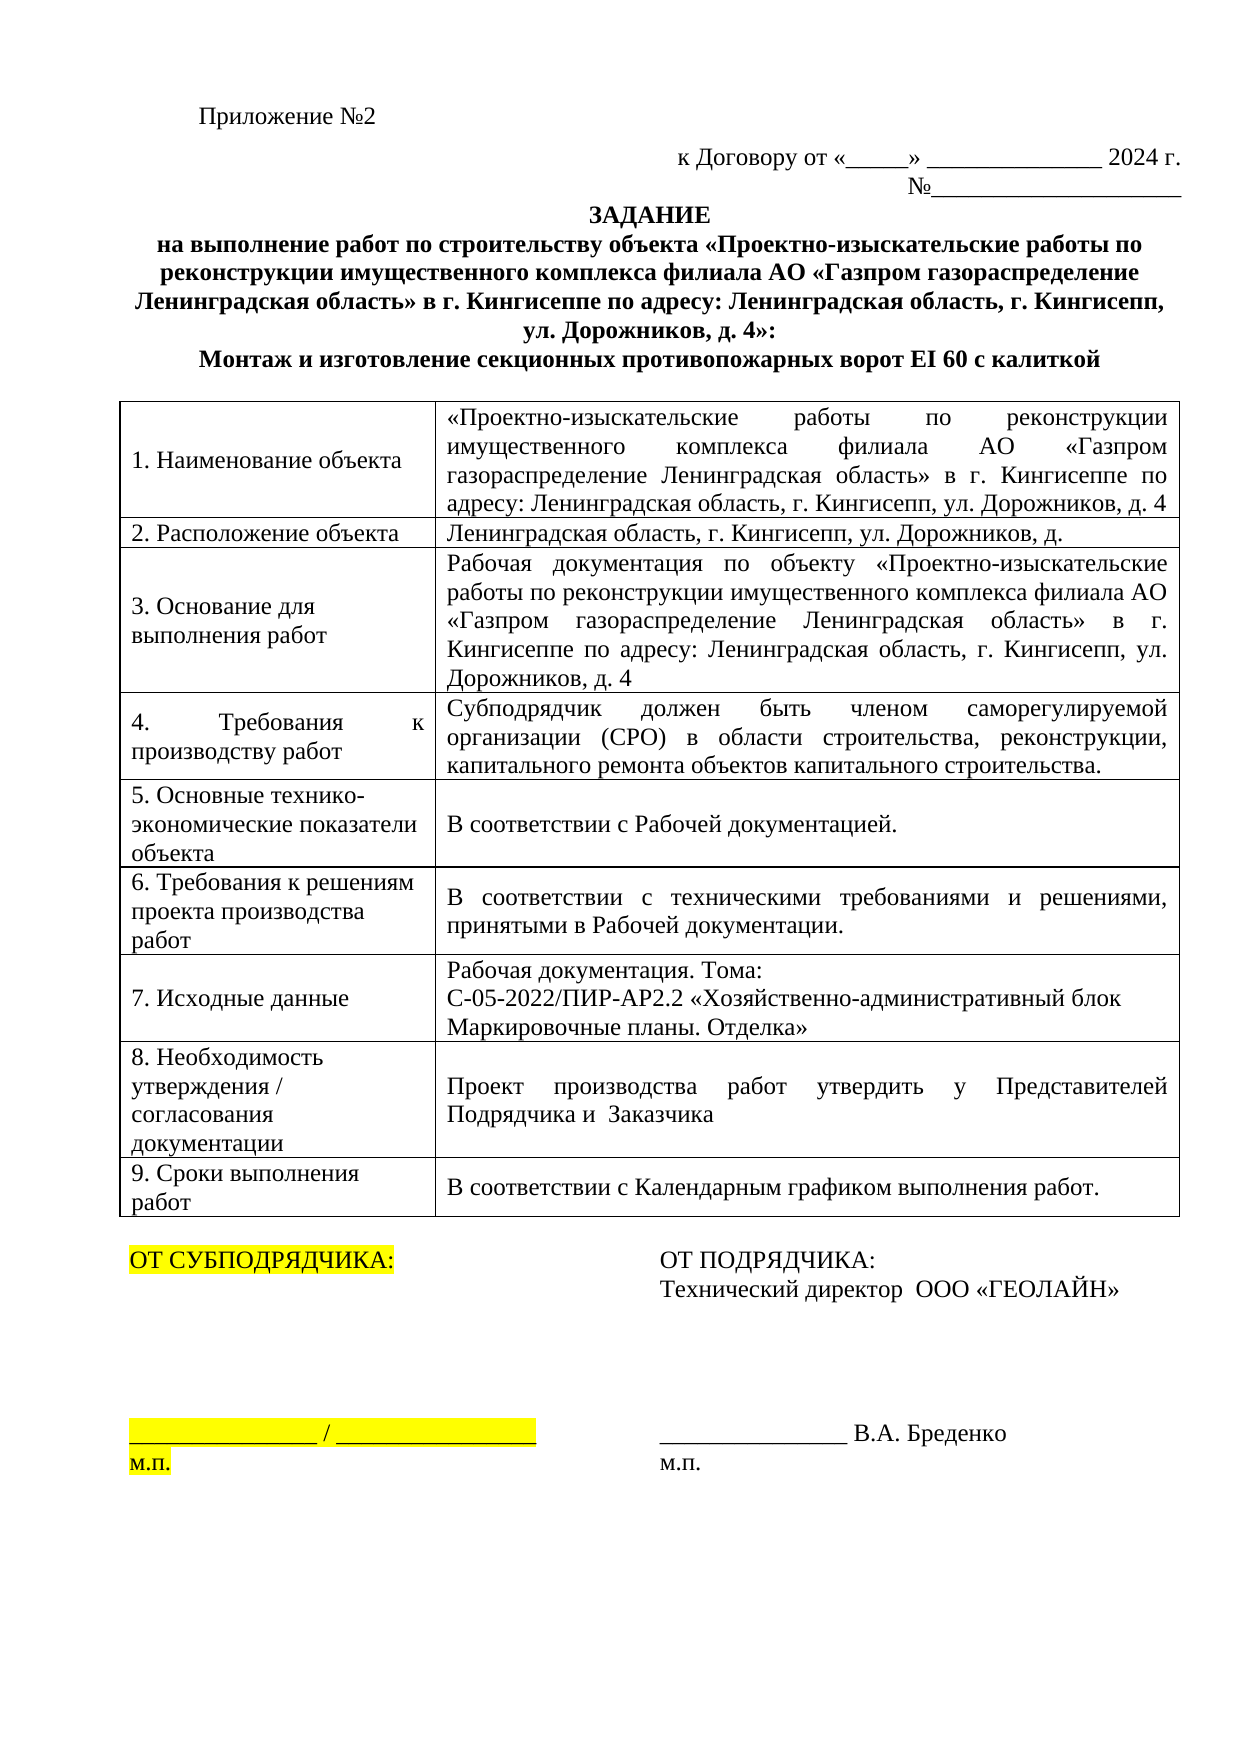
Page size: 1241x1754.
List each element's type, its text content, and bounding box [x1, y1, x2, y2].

table_cell 2. Расположение объекта [121, 518, 435, 547]
table_cell 9. Сроки выполнения работ [121, 1158, 435, 1216]
text к Договору от «_____» ______________ 2024 г. [118, 142, 1181, 171]
subtitle Приложение №2 [118, 101, 1181, 130]
table_header ОТ СУБПОДРЯДЧИКА: _______________ / ________________ м.п. [118, 1245, 648, 1528]
table_cell В соответствии с техническими требованиями и решениями, принятыми в Рабочей документации. [436, 868, 1179, 954]
table_cell Рабочая документация. Тома: С-05-2022/ПИР-АР2.2 «Хозяйственно-административный блок Маркировочные планы. Отделка» [436, 955, 1179, 1041]
text на выполнение работ по строительству объекта «Проектно-изыскательские работы по реконструкции имущественного комплекса филиала АО «Газпром газораспределение Ленинградская область» в г. Кингисеппе по адресу: Ленинградская область, г. Кингисепп, ул. Дорожников, д. 4»: [118, 229, 1181, 344]
table_cell 3. Основание для выполнения работ [121, 548, 435, 692]
text №____________________ [118, 171, 1181, 200]
text Монтаж и изготовление секционных противопожарных ворот EI 60 с калиткой [118, 344, 1181, 372]
table_cell Проект производства работ утвердить у Представителей Подрядчика и Заказчика [436, 1042, 1179, 1157]
table_cell 6. Требования к решениям проекта производства работ [121, 868, 435, 954]
table_cell Рабочая документация по объекту «Проектно-изыскательские работы по реконструкции имущественного комплекса филиала АО «Газпром газораспределение Ленинградская область» в г. Кингисеппе по адресу: Ленинградская область, г. Кингисепп, ул. Дорожников, д. 4 [436, 548, 1179, 692]
table_header 1. Наименование объекта [121, 402, 435, 517]
table_cell Субподрядчик должен быть членом саморегулируемой организации (СРО) в области строительства, реконструкции, капитального ремонта объектов капитального строительства. [436, 693, 1179, 779]
table_cell 8. Необходимость утверждения / согласования документации [121, 1042, 435, 1157]
text ЗАДАНИЕ [118, 200, 1181, 229]
table_header «Проектно-изыскательские работы по реконструкции имущественного комплекса филиала АО «Газпром газораспределение Ленинградская область» в г. Кингисеппе по адресу: Ленинградская область, г. Кингисепп, ул. Дорожников, д. 4 [436, 402, 1179, 517]
table_cell Ленинградская область, г. Кингисепп, ул. Дорожников, д. [436, 518, 1179, 547]
table_cell 4. Требования к производству работ [121, 693, 435, 779]
table_header ОТ ПОДРЯДЧИКА: Технический директор ООО «ГЕОЛАЙН» _______________ В.А. Бреденко м.п. [648, 1245, 1178, 1528]
table_cell 5. Основные технико-экономические показатели объекта [121, 780, 435, 866]
table_cell 7. Исходные данные [121, 955, 435, 1041]
table_cell В соответствии с Рабочей документацией. [436, 780, 1179, 866]
table_cell В соответствии с Календарным графиком выполнения работ. [436, 1158, 1179, 1216]
